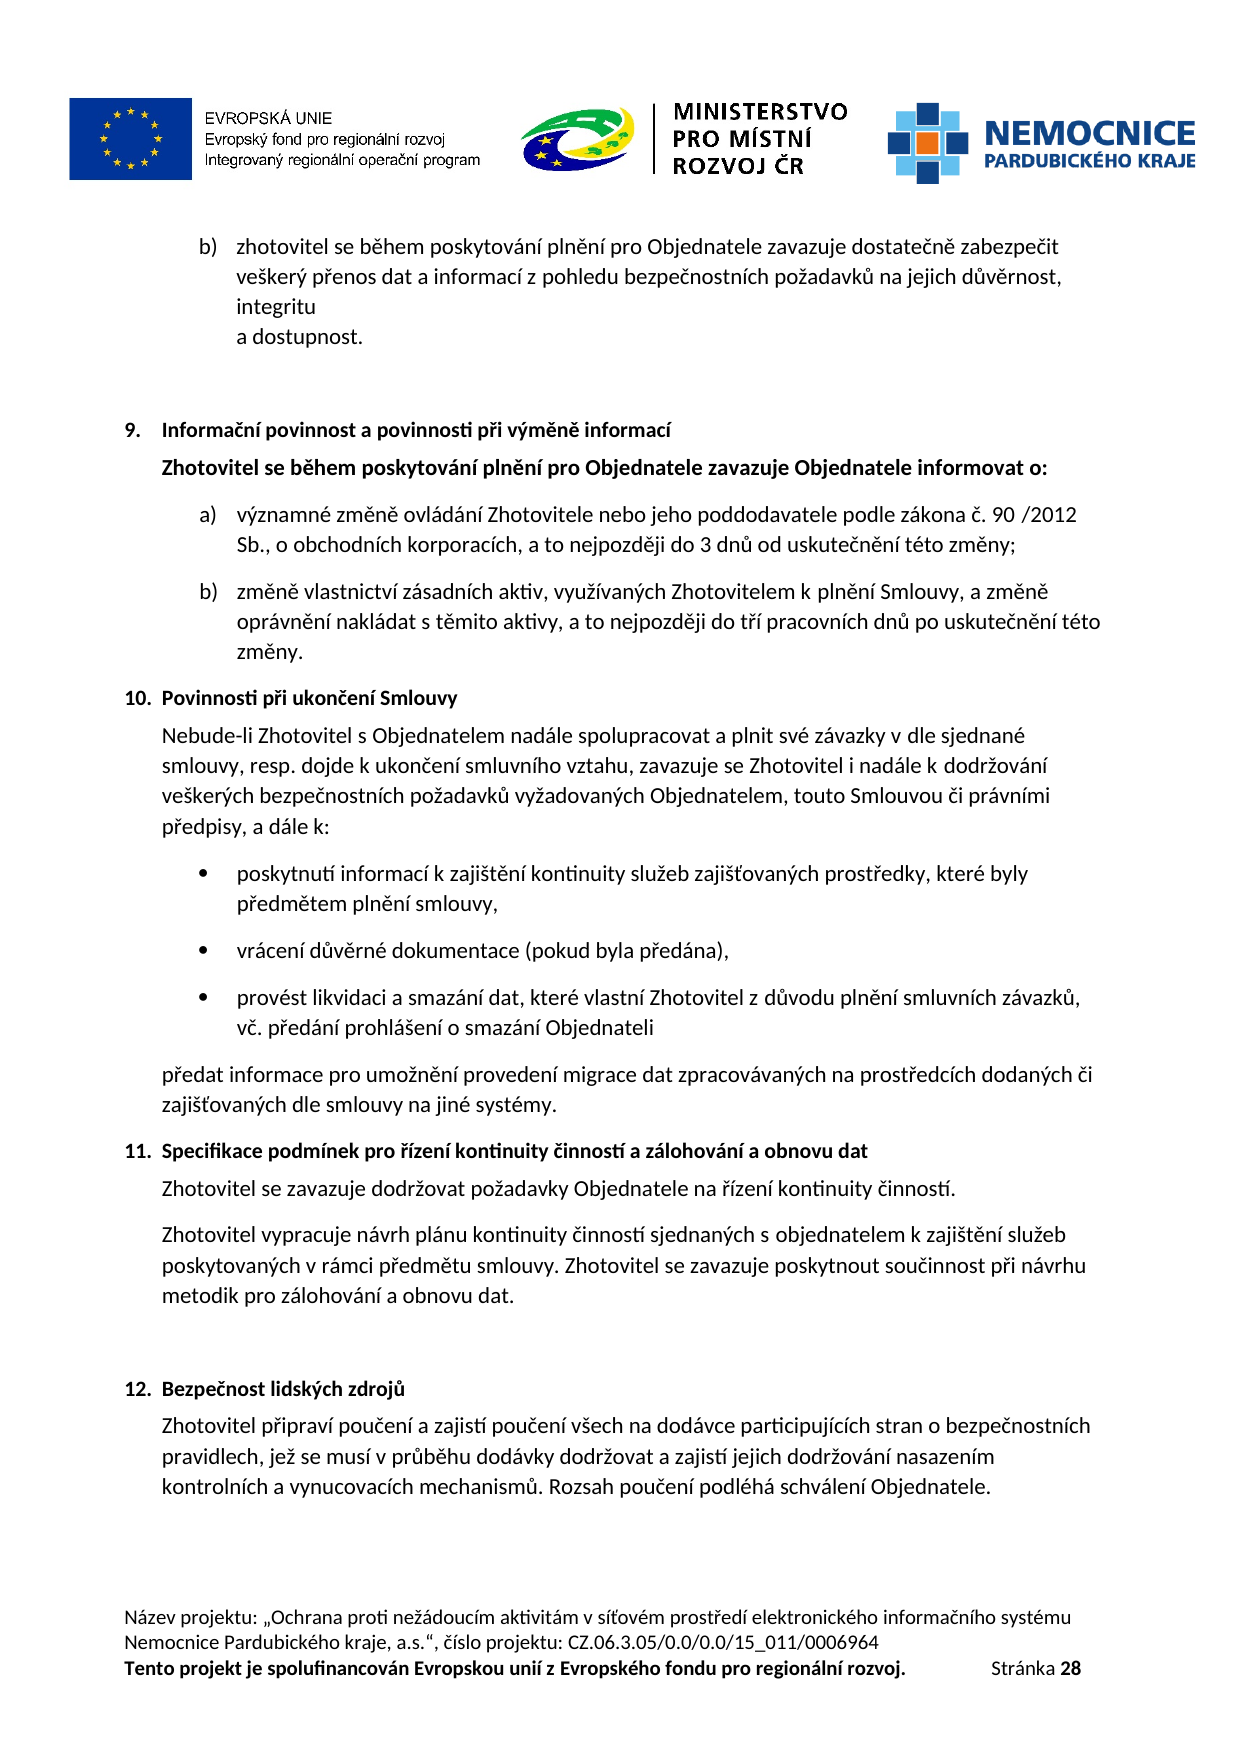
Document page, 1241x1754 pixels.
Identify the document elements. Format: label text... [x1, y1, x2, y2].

list vrácení důvěrné dokumentace (pokud byla předána), [199, 936, 1104, 964]
list významné změně ovládání Zhotovitele nebo jeho poddodavatele podle zákona č. 90 /2012 Sb., o obchodních korporacích, a to nejpozději do 3 dnů od uskutečnění této změny; [199, 500, 1104, 558]
list Informační povinnost a povinnosti při výměně informací [124, 416, 1104, 443]
text Zhotovitel se během poskytování plnění pro Objednatele zavazuje Objednatele informovat o: [162, 453, 1104, 481]
picture [42, 69, 874, 207]
text Zhotovitel se zavazuje dodržovat požadavky Objednatele na řízení kontinuity činností. [162, 1174, 1104, 1202]
list změně vlastnictví zásadních aktiv, využívaných Zhotovitelem k plnění Smlouvy, a změně oprávnění nakládat s těmito aktivy, a to nejpozději do tří pracovních dnů po uskutečnění této změny. [199, 577, 1104, 665]
text předat informace pro umožnění provedení migrace dat zpracovávaných na prostředcích dodaných či zajišťovaných dle smlouvy na jiné systémy. [162, 1060, 1104, 1118]
text Nebude-li Zhotovitel s Objednatelem nadále spolupracovat a plnit své závazky v dle sjednané smlouvy, resp. dojde k ukončení smluvního vztahu, zavazuje se Zhotovitel i nadále k dodržování veškerých bezpečnostních požadavků vyžadovaných Objednatelem, touto Smlouvou či právními předpisy, a dále k: [162, 721, 1104, 840]
list provést likvidaci a smazání dat, které vlastní Zhotovitel z důvodu plnění smluvních závazků, vč. předání prohlášení o smazání Objednateli [199, 983, 1104, 1041]
list zhotovitel se během poskytování plnění pro Objednatele zavazuje dostatečně zabezpečit veškerý přenos dat a informací z pohledu bezpečnostních požadavků na jejich důvěrnost, integritu a dostupnost. [198, 232, 1104, 350]
list poskytnutí informací k zajištění kontinuity služeb zajišťovaných prostředky, které byly předmětem plnění smlouvy, [199, 859, 1104, 917]
picture [886, 101, 1196, 185]
text Zhotovitel vypracuje návrh plánu kontinuity činností sjednaných s objednatelem k zajištění služeb poskytovaných v rámci předmětu smlouvy. Zhotovitel se zavazuje poskytnout součinnost při návrhu metodik pro zálohování a obnovu dat. [162, 1221, 1104, 1309]
list Bezpečnost lidských zdrojů [124, 1375, 1104, 1401]
list Povinnosti při ukončení Smlouvy [124, 684, 1104, 711]
list Specifikace podmínek pro řízení kontinuity činností a zálohování a obnovu dat [124, 1137, 1104, 1163]
text Zhotovitel připraví poučení a zajistí poučení všech na dodávce participujících stran o bezpečnostních pravidlech, jež se musí v průběhu dodávky dodržovat a zajistí jejich dodržování nasazením kontrolních a vynucovacích mechanismů. Rozsah poučení podléhá schválení Objednatele. [162, 1412, 1104, 1500]
